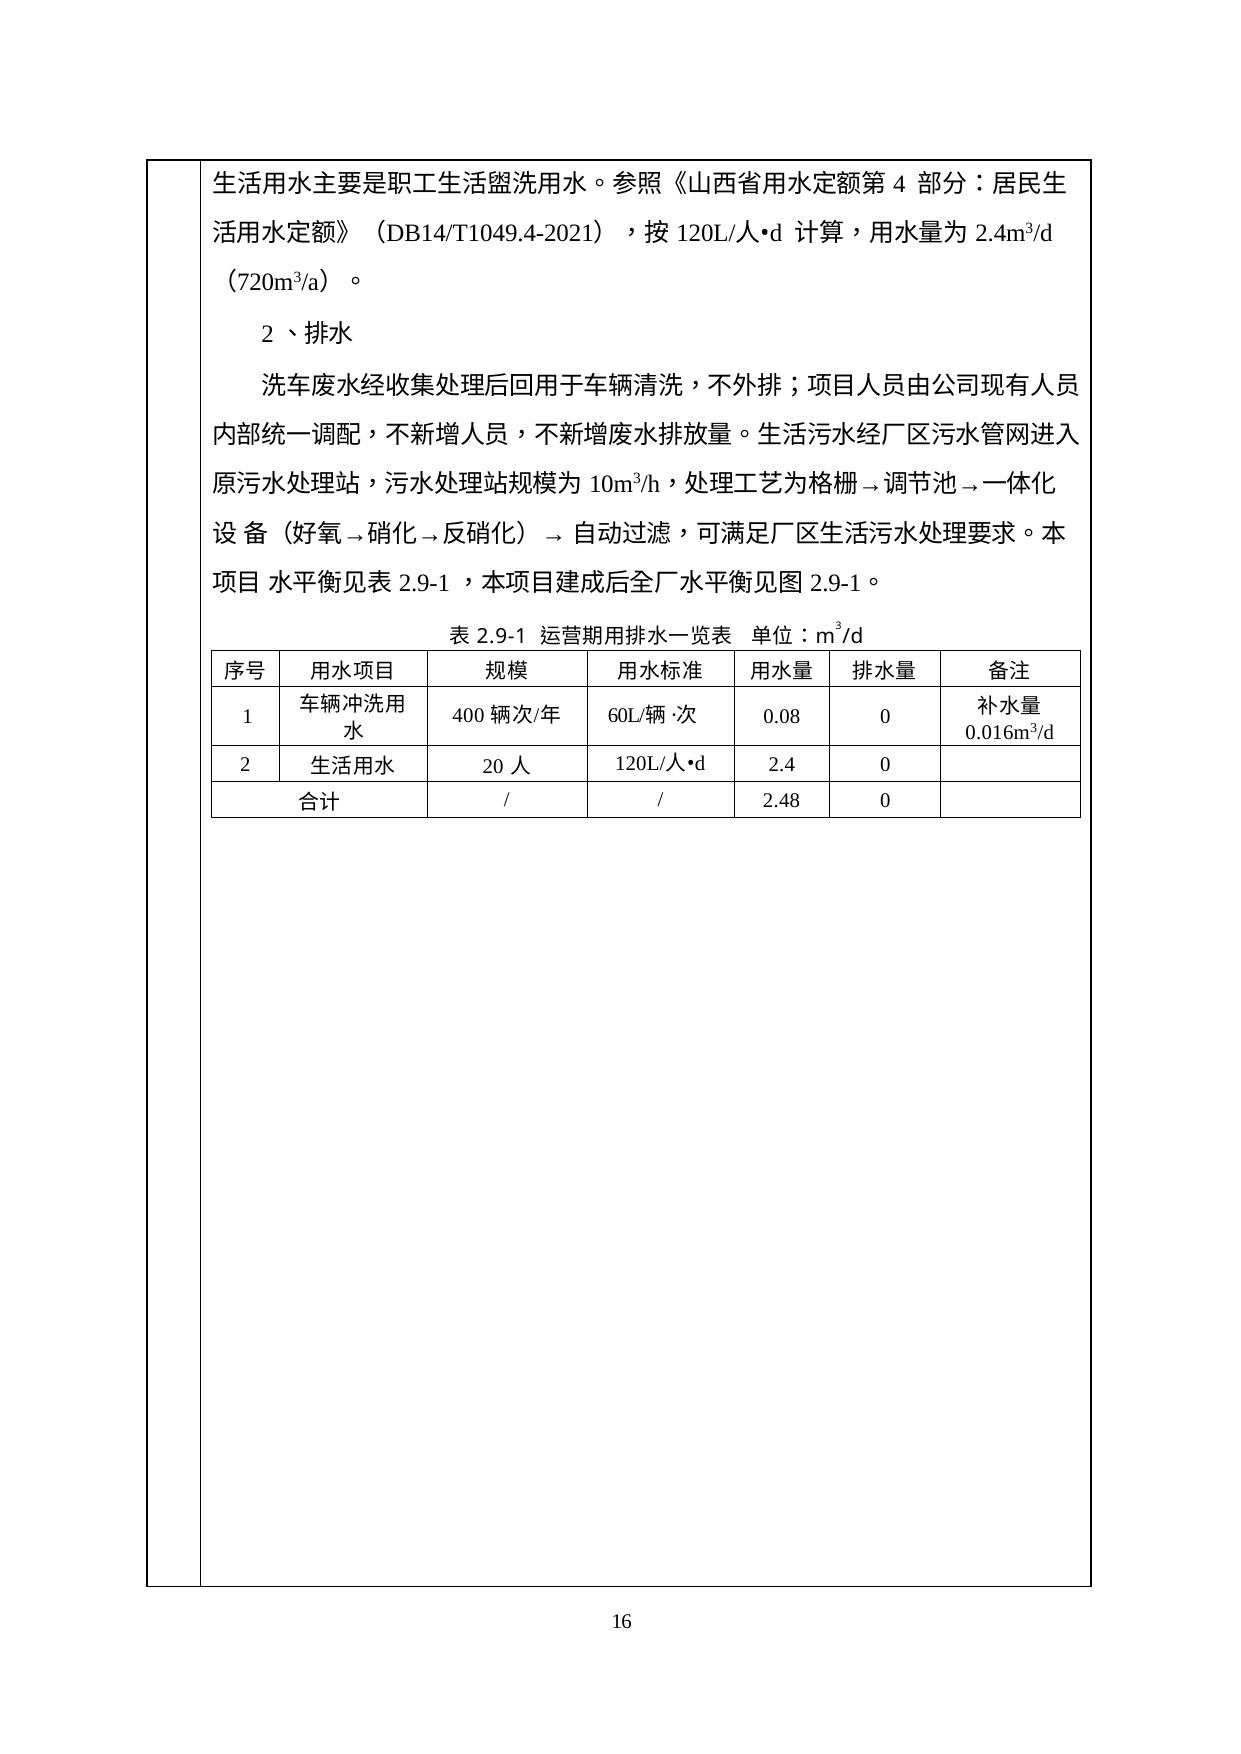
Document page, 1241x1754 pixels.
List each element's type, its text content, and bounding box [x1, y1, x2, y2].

table_header 生活用水主要是职工生活盥洗用水。参照《山西省用水定额第 4 部分：居民生 活用水定额》（DB14/T1049.4-2021），按 120L/人•d 计算，用水量为 2.4m3/d （720m3/a）。 2 、排水 洗车废水经收集处理后回用于车辆清洗，不外排；项目人员由公司现有人员 内部统一调配，不新增人员，不新增废水排放量。生活污水经厂区污水管网进入 原污水处理站，污水处理站规模为 10m3/h，处理工艺为格栅→调节池→一体化设 备（好氧→硝化→反硝化）→ 自动过滤，可满足厂区生活污水处理要求。本项目 水平衡见表 2.9-1 ，本项目建成后全厂水平衡见图 2.9-1。 表 2.9-1 运营期用排水一览表 单位：m3/d [201, 161, 1090, 1586]
table_header [148, 161, 200, 1586]
